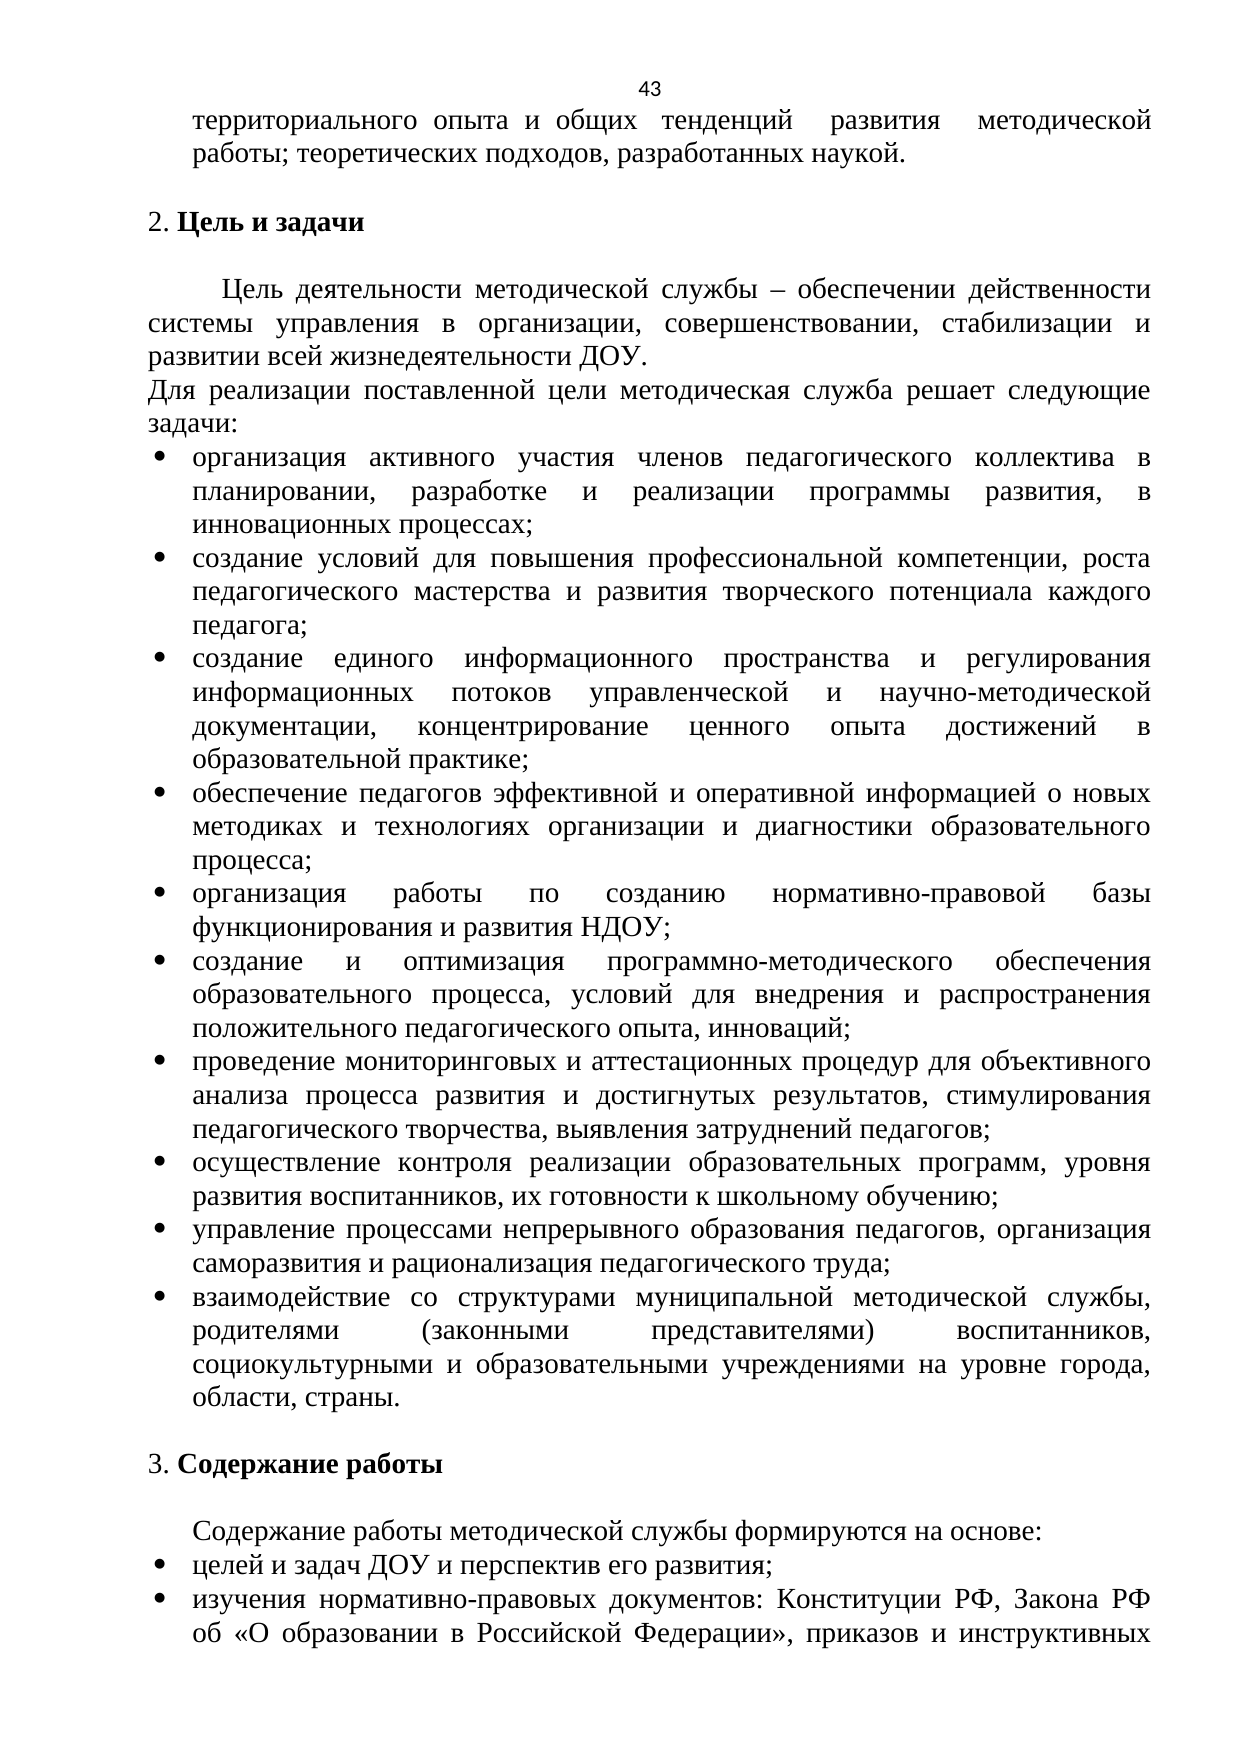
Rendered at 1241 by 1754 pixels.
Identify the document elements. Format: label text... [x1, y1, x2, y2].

text Содержание работы методической службы формируются на основе: [148, 1513, 1152, 1547]
list проведение мониторинговых и аттестационных процедур для объективного анализа процесса развития и достигнутых результатов, стимулирования педагогического творчества, выявления затруднений педагогов; [154, 1043, 1152, 1144]
list осуществление контроля реализации образовательных программ, уровня развития воспитанников, их готовности к школьному обучению; [154, 1144, 1152, 1211]
text 2. Цель и задачи [148, 204, 1152, 238]
list организация активного участия членов педагогического коллектива в планировании, разработке и реализации программы развития, в инновационных процессах; [154, 439, 1152, 540]
list создание и оптимизация программно-методического обеспечения образовательного процесса, условий для внедрения и распространения положительного педагогического опыта, инноваций; [154, 943, 1152, 1043]
list целей и задач ДОУ и перспектив его развития; [154, 1547, 1152, 1581]
list управление процессами непрерывного образования педагогов, организация саморазвития и рационализация педагогического труда; [154, 1211, 1152, 1279]
list обеспечение педагогов эффективной и оперативной информацией о новых методиках и технологиях организации и диагностики образовательного процесса; [154, 775, 1152, 876]
text Цель деятельности методической службы – обеспечении действенности системы управления в организации, совершенствовании, стабилизации и развитии всей жизнедеятельности ДОУ. [148, 271, 1152, 372]
text 3. Содержание работы [148, 1446, 1152, 1480]
list взаимодействие со структурами муниципальной методической службы, родителями (законными представителями) воспитанников, социокультурными и образовательными учреждениями на уровне города, области, страны. [154, 1279, 1152, 1413]
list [154, 1582, 1152, 1649]
text Для реализации поставленной цели методическая служба решает следующие задачи: [148, 372, 1152, 439]
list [154, 102, 1152, 169]
list организация работы по созданию нормативно-правовой базы функционирования и развития НДОУ; [154, 876, 1152, 943]
list создание условий для повышения профессиональной компетенции, роста педагогического мастерства и развития творческого потенциала каждого педагога; [154, 540, 1152, 641]
list создание единого информационного пространства и регулирования информационных потоков управленческой и научно-методической документации, концентрирование ценного опыта достижений в образовательной практике; [154, 641, 1152, 775]
